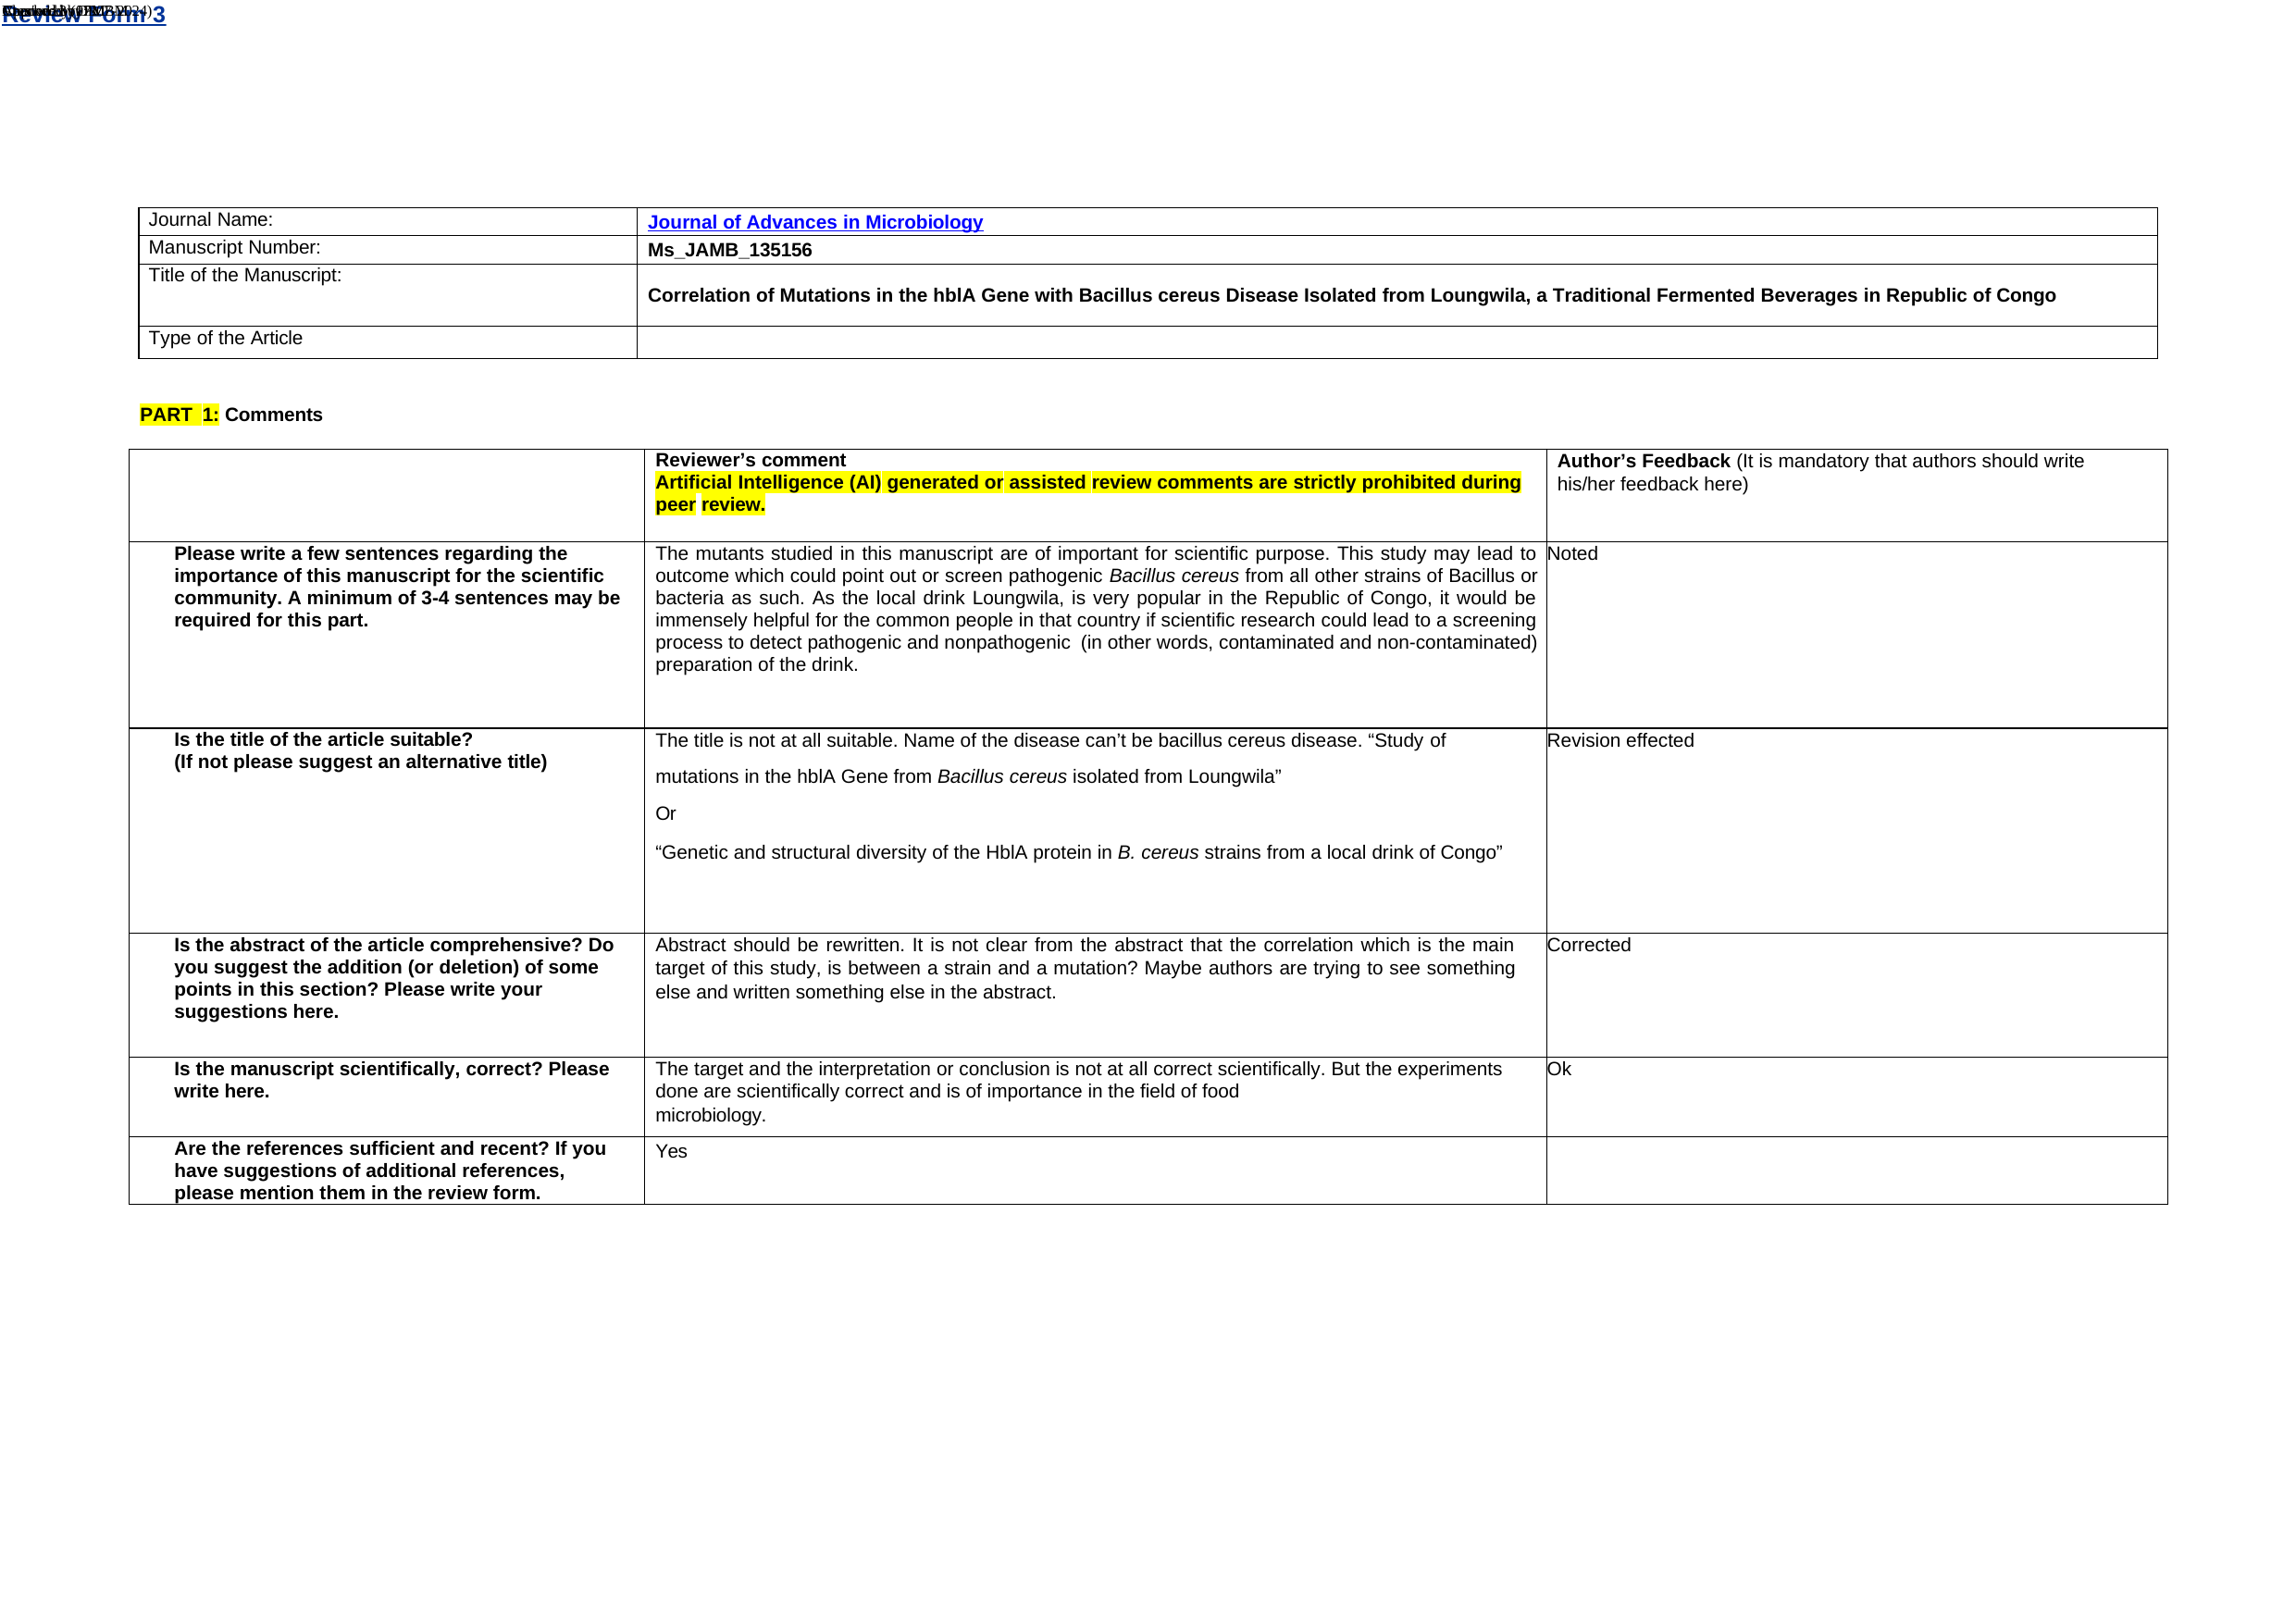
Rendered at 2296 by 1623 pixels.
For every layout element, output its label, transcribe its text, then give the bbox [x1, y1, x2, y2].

table_cell Noted [1547, 542, 2167, 727]
table_cell Type of the Article [140, 327, 637, 358]
table_header PART 1: Comments [130, 404, 2168, 448]
table_cell Is the manuscript scientifically, correct? Please write here. [130, 1058, 644, 1136]
table_cell Ms_JAMB_135156 [638, 236, 2157, 263]
table_header Journal Name: [140, 208, 637, 235]
table_cell Ok [1547, 1058, 2167, 1136]
table_cell [638, 327, 2157, 358]
table_cell Author’s Feedback (It is mandatory that authors should write his/her feedback here) [1547, 450, 2167, 541]
table_cell Title of the Manuscript: [140, 265, 637, 326]
table_cell Correlation of Mutations in the hblA Gene with Bacillus cereus Disease Isolated from Loungwila, a Traditional Fermented Beverages in Republic of Congo [638, 265, 2157, 326]
table_cell Manuscript Number: [140, 236, 637, 263]
table_cell Is the title of the article suitable? (If not please suggest an alternative title) [130, 729, 644, 933]
table_cell [1547, 1137, 2167, 1204]
table_header Journal of Advances in Microbiology [638, 208, 2157, 235]
table_cell Corrected [1547, 934, 2167, 1057]
table_cell The target and the interpretation or conclusion is not at all correct scientifically. But the experiments done are scientifically correct and is of importance in the field of food microbiology. [645, 1058, 1546, 1136]
table_cell Is the abstract of the article comprehensive? Do you suggest the addition (or deletion) of some points in this section? Please write your suggestions here. [130, 934, 644, 1057]
table_cell Abstract should be rewritten. It is not clear from the abstract that the correlation which is the main target of this study, is between a strain and a mutation? Maybe authors are trying to see something else and written something else in the abstract. [645, 934, 1546, 1057]
table_cell Reviewer’s comment Artificial Intelligence (AI) generated or assisted review comments are strictly prohibited during peer review. [645, 450, 1546, 541]
table_cell Are the references sufficient and recent? If you have suggestions of additional references, please mention them in the review form. [130, 1137, 644, 1204]
table_cell Yes [645, 1137, 1546, 1204]
table_cell The mutants studied in this manuscript are of important for scientific purpose. This study may lead to outcome which could point out or screen pathogenic Bacillus cereus from all other strains of Bacillus or bacteria as such. As the local drink Loungwila, is very popular in the Republic of Congo, it would be immensely helpful for the common people in that country if scientific research could lead to a screening process to detect pathogenic and nonpathogenic (in other words, contaminated and non-contaminated) preparation of the drink. [645, 542, 1546, 727]
table_cell Revision effected [1547, 729, 2167, 933]
table_cell Please write a few sentences regarding the importance of this manuscript for the scientific community. A minimum of 3-4 sentences may be required for this part. [130, 542, 644, 727]
table_cell [130, 450, 644, 541]
table_cell The title is not at all suitable. Name of the disease can’t be bacillus cereus disease. “Study of mutations in the hblA Gene from Bacillus cereus isolated from Loungwila” Or “Genetic and structural diversity of the HblA protein in B. cereus strains from a local drink of Congo” [645, 729, 1546, 933]
